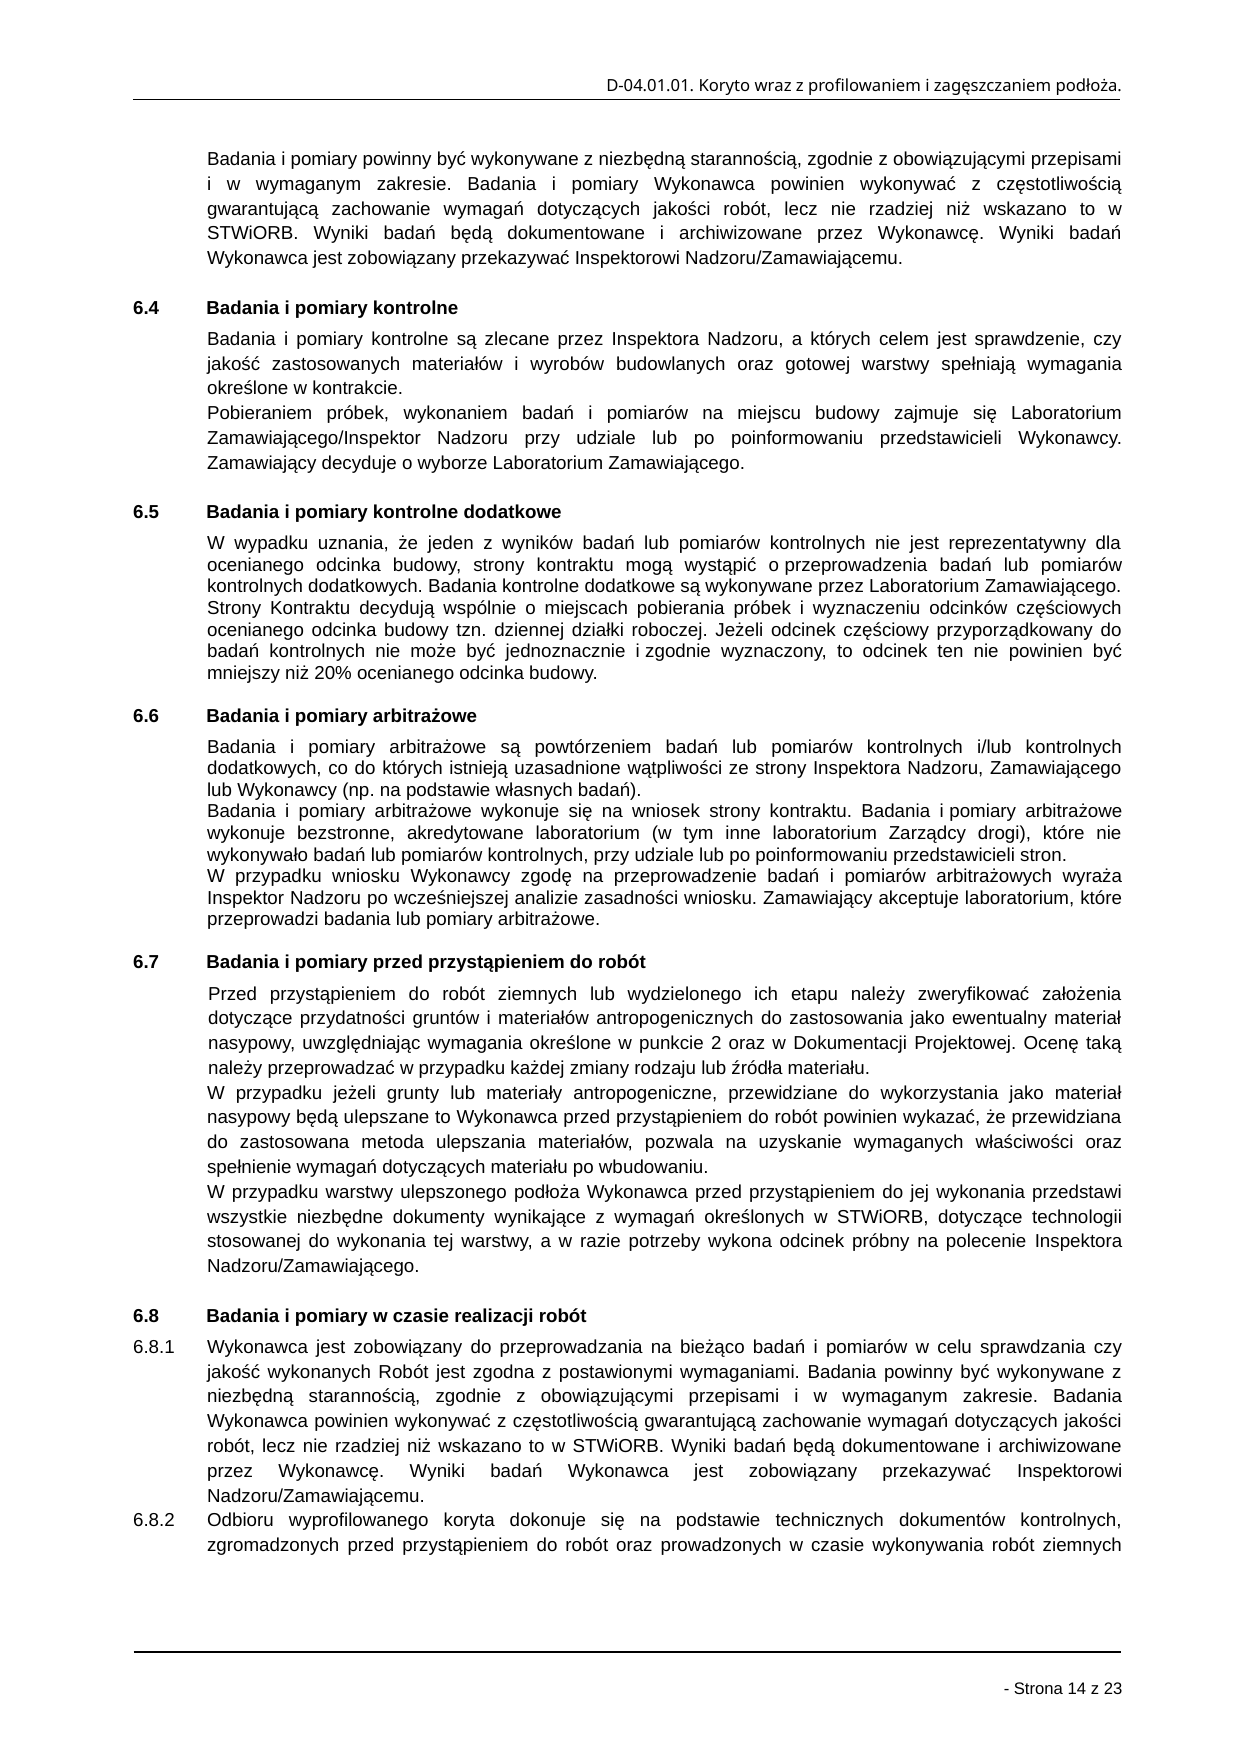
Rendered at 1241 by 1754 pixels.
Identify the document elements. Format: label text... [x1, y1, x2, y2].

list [133, 1509, 1122, 1556]
list Przed przystąpieniem do robót ziemnych lub wydzielonego ich etapu należy zweryfikować założenia dotyczące przydatności gruntów i materiałów antropogenicznych do zastosowania jako ewentualny materiał nasypowy, uwzględniając wymagania określone w punkcie 2 oraz w Dokumentacji Projektowej. Ocenę taką należy przeprowadzać w przypadku każdej zmiany rodzaju lub źródła materiału. [208, 982, 1122, 1078]
text Strony Kontraktu decydują wspólnie o miejscach pobierania próbek i wyznaczeniu odcinków częściowych ocenianego odcinka budowy tzn. dziennej działki roboczej. Jeżeli odcinek częściowy przyporządkowany do badań kontrolnych nie może być jednoznacznie i zgodnie wyznaczony, to odcinek ten nie powinien być mniejszy niż 20% ocenianego odcinka budowy. [207, 597, 1122, 683]
list Badania i pomiary kontrolne dodatkowe [133, 501, 1122, 523]
text W wypadku uznania, że jeden z wyników badań lub pomiarów kontrolnych nie jest reprezentatywny dla ocenianego odcinka budowy, strony kontraktu mogą wystąpić o przeprowadzenia badań lub pomiarów kontrolnych dodatkowych. Badania kontrolne dodatkowe są wykonywane przez Laboratorium Zamawiającego. [207, 532, 1122, 597]
text Badania i pomiary arbitrażowe są powtórzeniem badań lub pomiarów kontrolnych i/lub kontrolnych dodatkowych, co do których istnieją uzasadnione wątpliwości ze strony Inspektora Nadzoru, Zamawiającego lub Wykonawcy (np. na podstawie własnych badań). [207, 736, 1122, 800]
list Badania i pomiary przed przystąpieniem do robót [133, 951, 1122, 973]
text Badania i pomiary arbitrażowe wykonuje się na wniosek strony kontraktu. Badania i pomiary arbitrażowe wykonuje bezstronne, akredytowane laboratorium (w tym inne laboratorium Zarządcy drogi), które nie wykonywało badań lub pomiarów kontrolnych, przy udziale lub po poinformowaniu przedstawicieli stron. [207, 800, 1122, 865]
list Badania i pomiary w czasie realizacji robót [133, 1304, 1122, 1326]
list Wykonawca jest zobowiązany do przeprowadzania na bieżąco badań i pomiarów w celu sprawdzania czy jakość wykonanych Robót jest zgodna z postawionymi wymaganiami. Badania powinny być wykonywane z niezbędną starannością, zgodnie z obowiązującymi przepisami i w wymaganym zakresie. Badania Wykonawca powinien wykonywać z częstotliwością gwarantującą zachowanie wymagań dotyczących jakości robót, lecz nie rzadziej niż wskazano to w STWiORB. Wyniki badań będą dokumentowane i archiwizowane przez Wykonawcę. Wyniki badań Wykonawca jest zobowiązany przekazywać Inspektorowi Nadzoru/Zamawiającemu. [133, 1336, 1122, 1506]
list Pobieraniem próbek, wykonaniem badań i pomiarów na miejscu budowy zajmuje się Laboratorium Zamawiającego/Inspektor Nadzoru przy udziale lub po poinformowaniu przedstawicieli Wykonawcy. Zamawiający decyduje o wyborze Laboratorium Zamawiającego. [207, 402, 1122, 473]
text W przypadku wniosku Wykonawcy zgodę na przeprowadzenie badań i pomiarów arbitrażowych wyraża Inspektor Nadzoru po wcześniejszej analizie zasadności wniosku. Zamawiający akceptuje laboratorium, które przeprowadzi badania lub pomiary arbitrażowe. [207, 865, 1122, 930]
list Badania i pomiary kontrolne są zlecane przez Inspektora Nadzoru, a których celem jest sprawdzenie, czy jakość zastosowanych materiałów i wyrobów budowlanych oraz gotowej warstwy spełniają wymagania określone w kontrakcie. [207, 327, 1122, 399]
list Badania i pomiary powinny być wykonywane z niezbędną starannością, zgodnie z obowiązującymi przepisami i w wymaganym zakresie. Badania i pomiary Wykonawca powinien wykonywać z częstotliwością gwarantującą zachowanie wymagań dotyczących jakości robót, lecz nie rzadziej niż wskazano to w STWiORB. Wyniki badań będą dokumentowane i archiwizowane przez Wykonawcę. Wyniki badań Wykonawca jest zobowiązany przekazywać Inspektorowi Nadzoru/Zamawiającemu. [207, 148, 1122, 268]
list Badania i pomiary kontrolne [133, 296, 1122, 318]
list Badania i pomiary arbitrażowe [133, 704, 1122, 726]
list W przypadku warstwy ulepszonego podłoża Wykonawca przed przystąpieniem do jej wykonania przedstawi wszystkie niezbędne dokumenty wynikające z wymagań określonych w STWiORB, dotyczące technologii stosowanej do wykonania tej warstwy, a w razie potrzeby wykona odcinek próbny na polecenie Inspektora Nadzoru/Zamawiającego. [207, 1181, 1122, 1277]
list W przypadku jeżeli grunty lub materiały antropogeniczne, przewidziane do wykorzystania jako materiał nasypowy będą ulepszane to Wykonawca przed przystąpieniem do robót powinien wykazać, że przewidziana do zastosowana metoda ulepszania materiałów, pozwala na uzyskanie wymaganych właściwości oraz spełnienie wymagań dotyczących materiału po wbudowaniu. [207, 1081, 1122, 1177]
